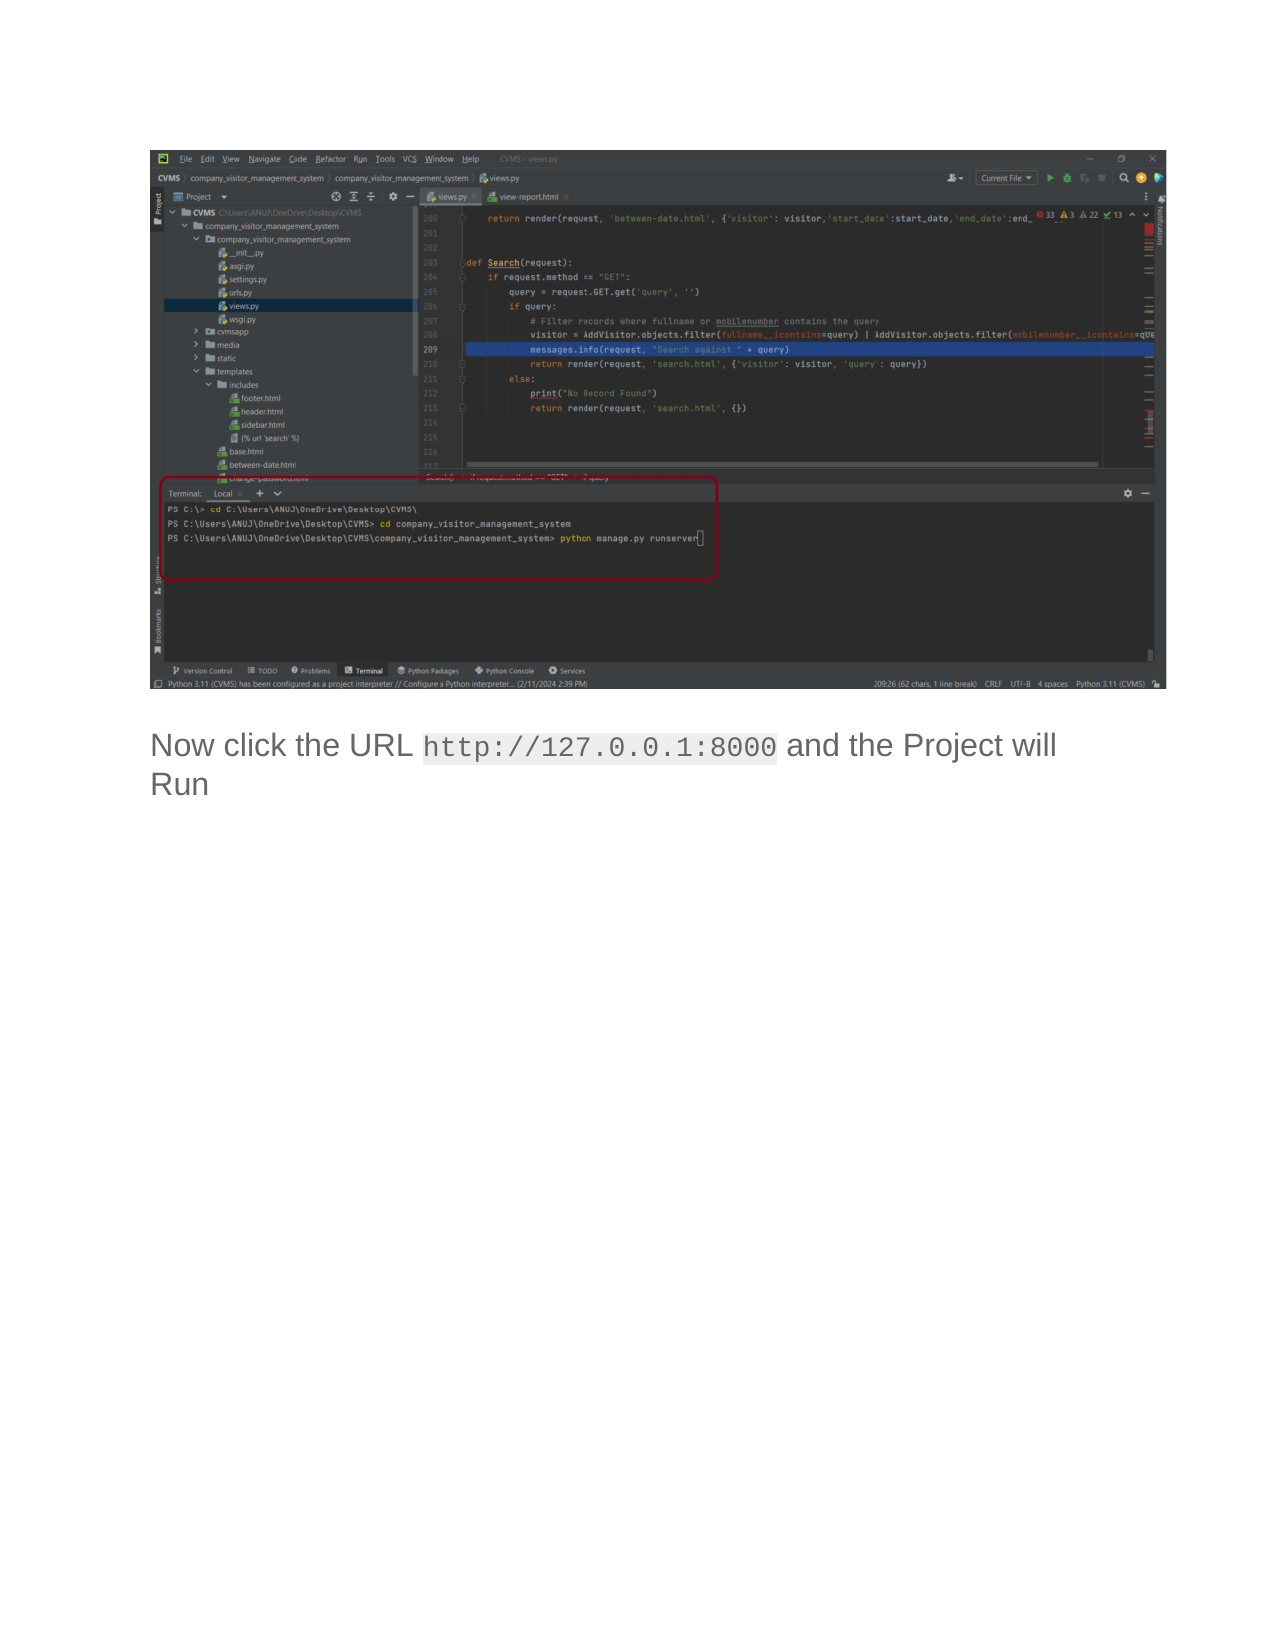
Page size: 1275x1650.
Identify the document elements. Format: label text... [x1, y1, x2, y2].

text Now click the URL http://127.0.0.1:8000 and the Project will Run [150, 726, 1125, 802]
picture [150, 150, 1167, 689]
